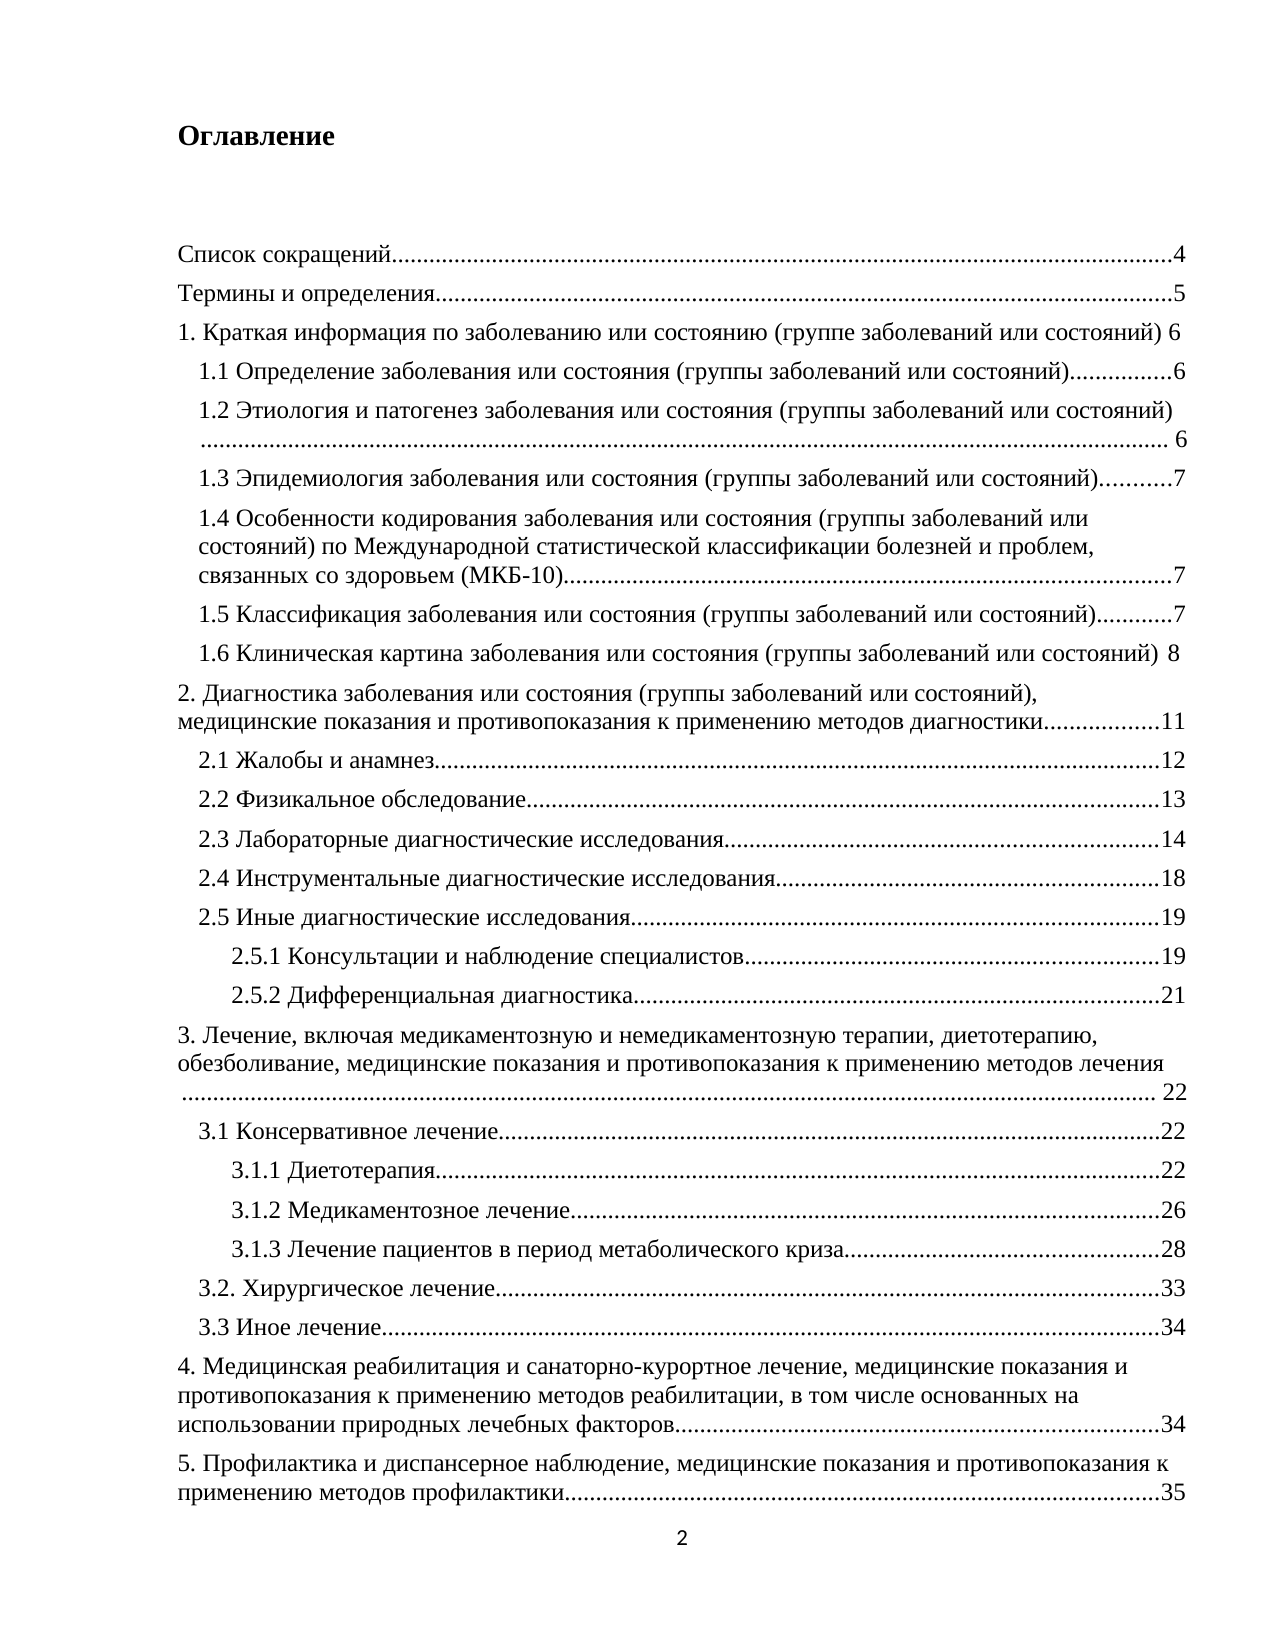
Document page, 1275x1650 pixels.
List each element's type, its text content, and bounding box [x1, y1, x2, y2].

subtitle Оглавление [177, 118, 1198, 151]
